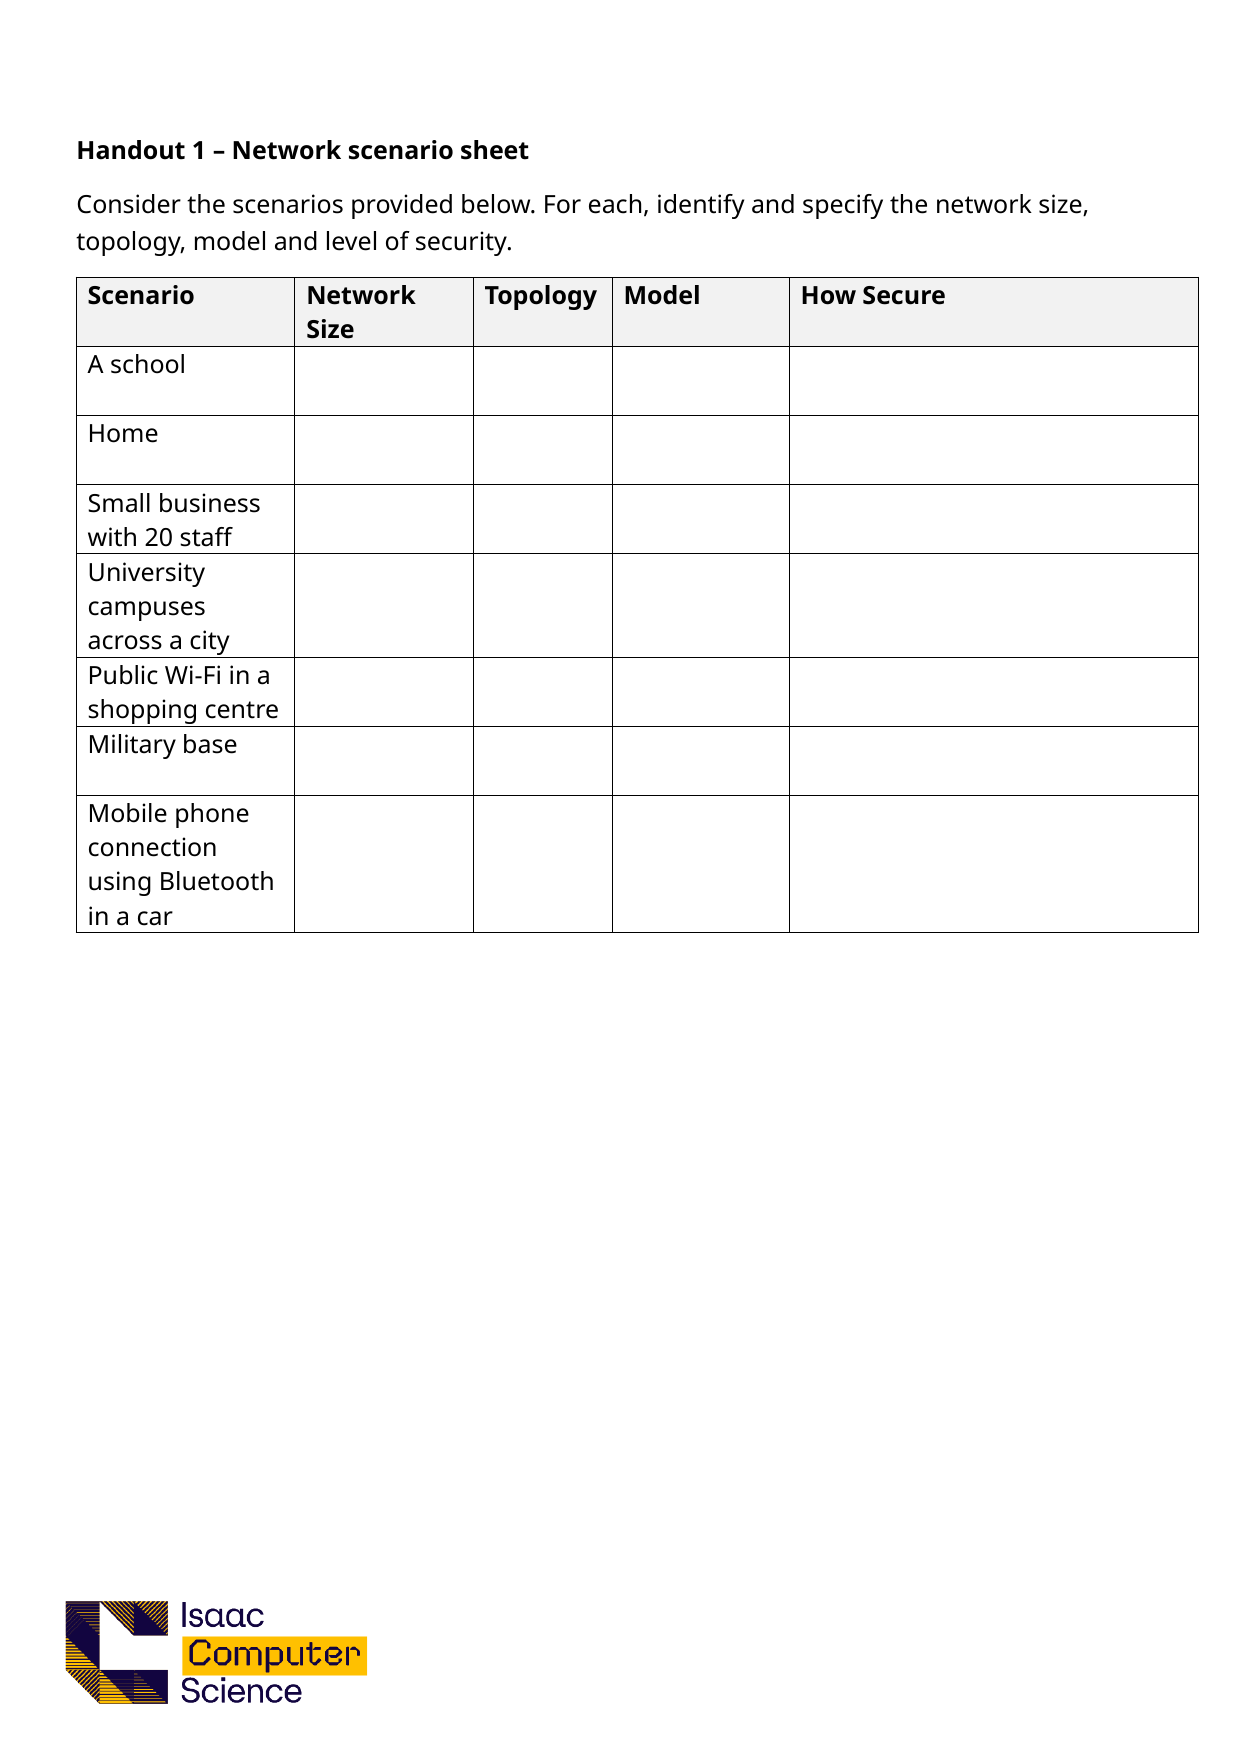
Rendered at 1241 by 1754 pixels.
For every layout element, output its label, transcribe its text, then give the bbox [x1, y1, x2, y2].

picture [65, 1601, 368, 1704]
table_cell A school [77, 347, 294, 415]
table_cell [295, 658, 473, 726]
table_cell Public Wi-Fi in a shopping centre [77, 658, 294, 726]
text Consider the scenarios provided below. For each, identify and specify the network size, topology, model and level of security. [76, 186, 1122, 257]
table_cell [474, 347, 612, 415]
table_cell [295, 416, 473, 484]
table_cell [474, 658, 612, 726]
table_cell University campuses across a city [77, 554, 294, 657]
table_cell [474, 727, 612, 795]
table_cell [790, 416, 1198, 484]
table_cell [613, 658, 789, 726]
table_cell [613, 485, 789, 553]
table_cell [613, 554, 789, 657]
table_cell [295, 796, 473, 932]
table_cell [790, 796, 1198, 932]
table_header Network Size [295, 278, 473, 346]
table_cell [613, 727, 789, 795]
table_cell [474, 416, 612, 484]
table_cell [295, 554, 473, 657]
text Handout 1 – Network scenario sheet [76, 133, 1122, 167]
table_cell [474, 485, 612, 553]
table_cell Military base [77, 727, 294, 795]
table_cell Home [77, 416, 294, 484]
table_cell [295, 727, 473, 795]
table_cell [613, 347, 789, 415]
table_cell Small business with 20 staff [77, 485, 294, 553]
table_cell [613, 416, 789, 484]
table_cell [613, 796, 789, 932]
table_cell [790, 658, 1198, 726]
table_header Scenario [77, 278, 294, 346]
table_header Topology [474, 278, 612, 346]
table_cell [295, 347, 473, 415]
table_cell [474, 554, 612, 657]
table_cell [790, 554, 1198, 657]
table_cell [790, 485, 1198, 553]
table_cell [790, 727, 1198, 795]
table_cell [790, 347, 1198, 415]
table_cell Mobile phone connection using Bluetooth in a car [77, 796, 294, 932]
table_cell [295, 485, 473, 553]
table_header How Secure [790, 278, 1198, 346]
table_cell [474, 796, 612, 932]
table_header Model [613, 278, 789, 346]
